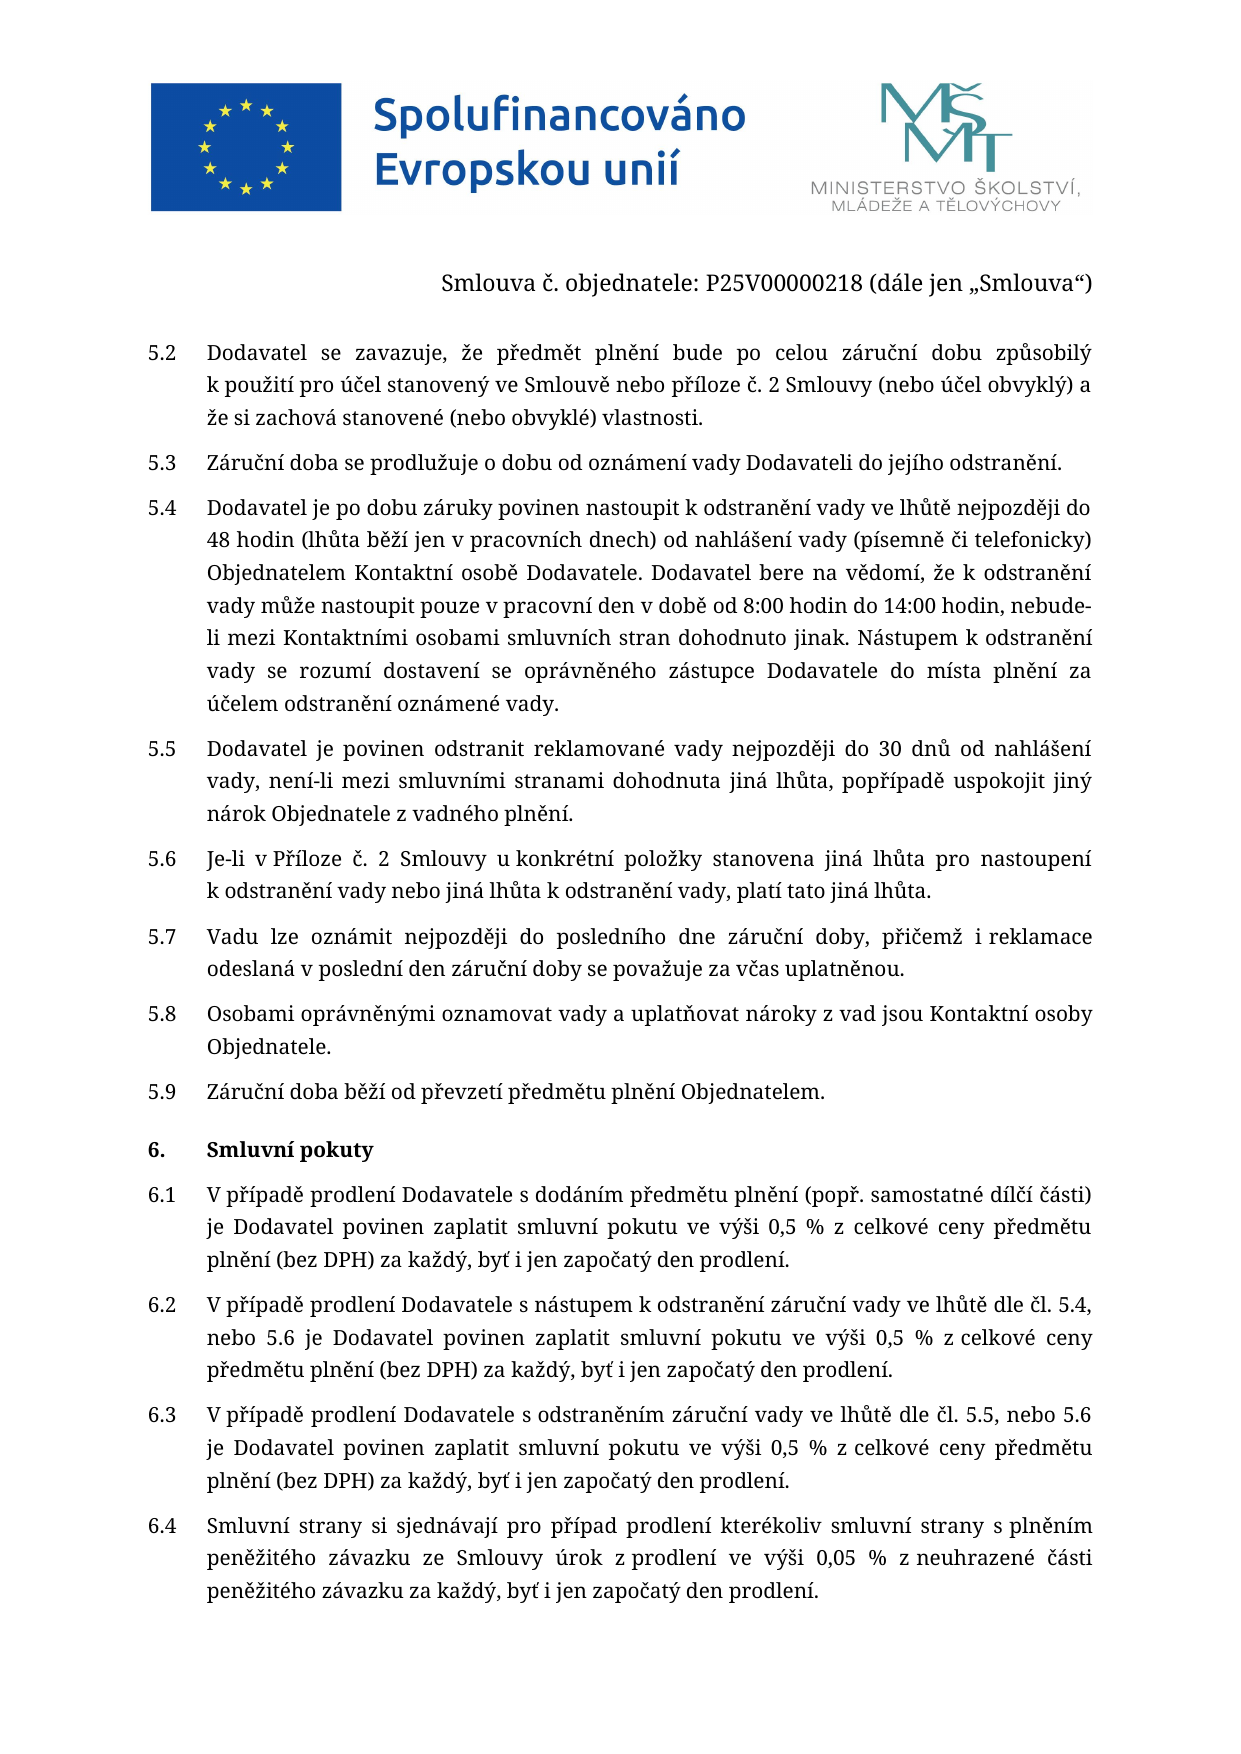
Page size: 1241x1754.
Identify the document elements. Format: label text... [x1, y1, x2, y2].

picture [147, 80, 1093, 215]
list Dodavatel je povinen odstranit reklamované vady nejpozději do 30 dnů od nahlášení vady, není-li mezi smluvními stranami dohodnuta jiná lhůta, popřípadě uspokojit jiný nárok Objednatele z vadného plnění. [148, 734, 1093, 827]
list Záruční doba se prodlužuje o dobu od oznámení vady Dodavateli do jejího odstranění. [148, 448, 1093, 476]
list Vadu lze oznámit nejpozději do posledního dne záruční doby, přičemž i reklamace odeslaná v poslední den záruční doby se považuje za včas uplatněnou. [148, 922, 1093, 983]
list Záruční doba běží od převzetí předmětu plnění Objednatelem. [148, 1077, 1093, 1106]
list Smluvní pokuty [148, 1135, 1093, 1163]
list Je-li v Příloze č. 2 Smlouvy u konkrétní položky stanovena jiná lhůta pro nastoupení k odstranění vady nebo jiná lhůta k odstranění vady, platí tato jiná lhůta. [148, 844, 1093, 905]
list Smluvní strany si sjednávají pro případ prodlení kterékoliv smluvní strany s plněním peněžitého závazku ze Smlouvy úrok z prodlení ve výši 0,05 % z neuhrazené části peněžitého závazku za každý, byť i jen započatý den prodlení. [148, 1511, 1093, 1604]
list V případě prodlení Dodavatele s odstraněním záruční vady ve lhůtě dle čl. 5.5, nebo 5.6 je Dodavatel povinen zaplatit smluvní pokutu ve výši 0,5 % z celkové ceny předmětu plnění (bez DPH) za každý, byť i jen započatý den prodlení. [148, 1401, 1093, 1494]
list V případě prodlení Dodavatele s nástupem k odstranění záruční vady ve lhůtě dle čl. 5.4, nebo 5.6 je Dodavatel povinen zaplatit smluvní pokutu ve výši 0,5 % z celkové ceny předmětu plnění (bez DPH) za každý, byť i jen započatý den prodlení. [148, 1290, 1093, 1384]
list Osobami oprávněnými oznamovat vady a uplatňovat nároky z vad jsou Kontaktní osoby Objednatele. [148, 999, 1093, 1061]
list V případě prodlení Dodavatele s dodáním předmětu plnění (popř. samostatné dílčí části) je Dodavatel povinen zaplatit smluvní pokutu ve výši 0,5 % z celkové ceny předmětu plnění (bez DPH) za každý, byť i jen započatý den prodlení. [148, 1180, 1093, 1273]
list Dodavatel je po dobu záruky povinen nastoupit k odstranění vady ve lhůtě nejpozději do 48 hodin (lhůta běží jen v pracovních dnech) od nahlášení vady (písemně či telefonicky) Objednatelem Kontaktní osobě Dodavatele. Dodavatel bere na vědomí, že k odstranění vady může nastoupit pouze v pracovní den v době od 8:00 hodin do 14:00 hodin, nebude-li mezi Kontaktními osobami smluvních stran dohodnuto jinak. Nástupem k odstranění vady se rozumí dostavení se oprávněného zástupce Dodavatele do místa plnění za účelem odstranění oznámené vady. [148, 493, 1093, 717]
list Dodavatel se zavazuje, že předmět plnění bude po celou záruční dobu způsobilý k použití pro účel stanovený ve Smlouvě nebo příloze č. 2 Smlouvy (nebo účel obvyklý) a že si zachová stanovené (nebo obvyklé) vlastnosti. [148, 338, 1093, 431]
